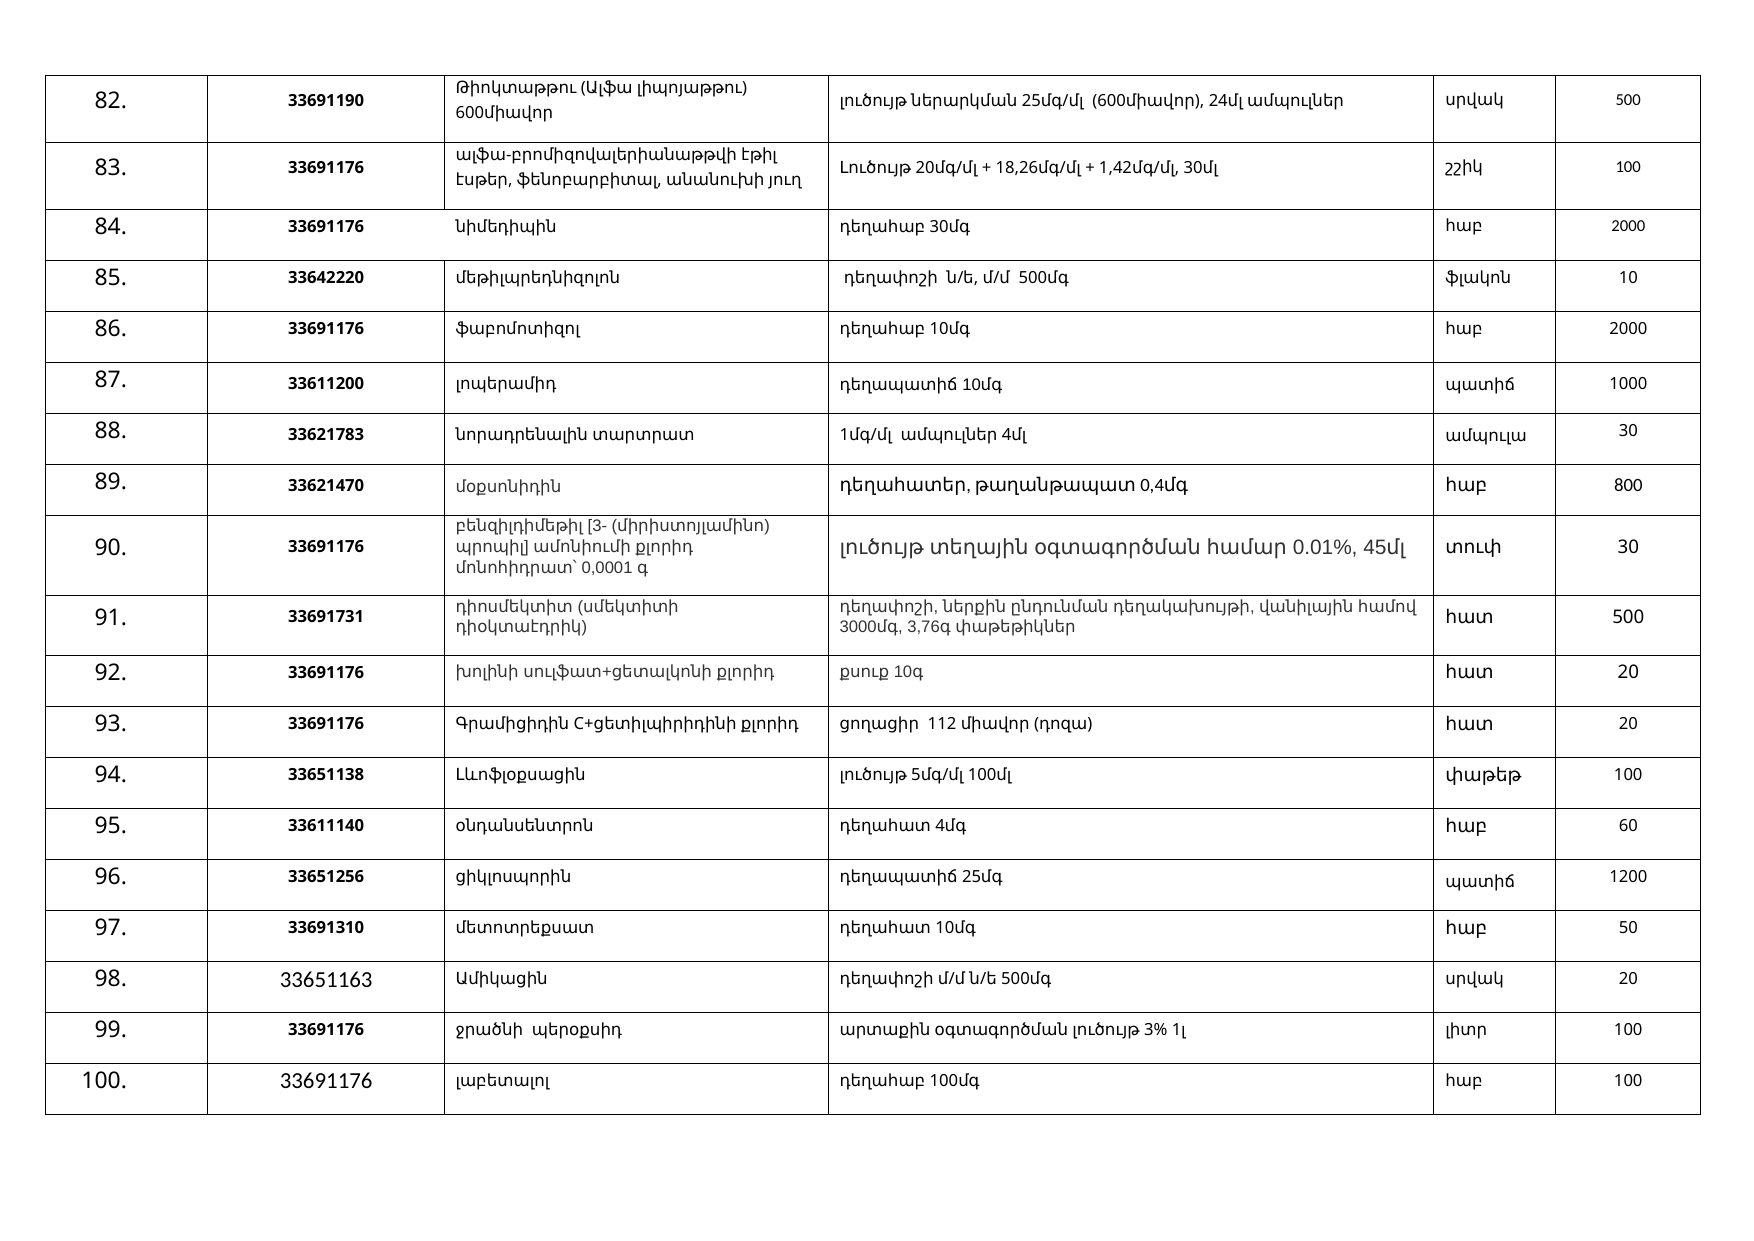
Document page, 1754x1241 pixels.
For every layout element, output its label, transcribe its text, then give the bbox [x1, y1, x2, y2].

table_cell 20 [1556, 962, 1700, 1012]
table_cell ջրածնի պերօքսիդ [445, 1013, 828, 1063]
table_cell [46, 860, 207, 910]
table_cell [46, 465, 207, 515]
table_cell պատիճ [1434, 860, 1555, 910]
table_cell 2000 [1556, 210, 1700, 260]
table_cell 33651163 [208, 962, 444, 1012]
table_cell 33691176 [208, 210, 444, 260]
table_cell 100 [1556, 1064, 1700, 1114]
table_cell ցիկլոսպորին [445, 860, 828, 910]
table_cell հաբ [1434, 312, 1555, 362]
table_cell 100 [1556, 758, 1700, 808]
table_cell տուփ [1434, 516, 1555, 595]
table_cell 33691190 [208, 76, 444, 142]
table_cell 500 [1556, 596, 1700, 655]
table_cell դիոսմեկտիտ (սմեկտիտի դիօկտաէդրիկ) [445, 596, 828, 655]
table_cell դեղապատիճ 10մգ [829, 363, 1433, 413]
table_cell լուծույթ տեղային օգտագործման համար 0.01%, 45մլ [829, 516, 1433, 595]
table_cell Լուծույթ 20մգ/մլ + 18,26մգ/մլ + 1,42մգ/մլ, 30մլ [829, 143, 1433, 209]
table_cell օնդանսենտրոն [445, 809, 828, 859]
table_cell դեղահատ 10մգ [829, 911, 1433, 961]
table_cell ալֆա-բրոմիզովալերիանաթթվի էթիլ էսթեր, ֆենոբարբիտալ, անանուխի յուղ [445, 143, 828, 209]
table_cell 33691176 [208, 707, 444, 757]
table_cell 33691176 [208, 312, 444, 362]
table_cell 33691310 [208, 911, 444, 961]
table_cell հաբ [1434, 911, 1555, 961]
table_cell 500 [1556, 76, 1700, 142]
table_cell 60 [1556, 809, 1700, 859]
table_cell [46, 962, 207, 1012]
table_cell հաբ [1434, 210, 1555, 260]
table_cell 1200 [1556, 860, 1700, 910]
table_cell դեղափոշի մ/մ ն/ե 500մգ [829, 962, 1433, 1012]
table_cell դեղահաբ 30մգ [829, 210, 1433, 260]
table_cell 20 [1556, 707, 1700, 757]
table_cell ցողացիր 112 միավոր (դոզա) [829, 707, 1433, 757]
table_cell [46, 911, 207, 961]
table_cell [46, 707, 207, 757]
table_cell 33611140 [208, 809, 444, 859]
table_cell 100 [1556, 1013, 1700, 1063]
table_cell հատ [1434, 707, 1555, 757]
table_cell հաբ [1434, 1064, 1555, 1114]
table_cell 1մգ/մլ ամպուլներ 4մլ [829, 414, 1433, 464]
table_cell դեղահաբ 100մգ [829, 1064, 1433, 1114]
table_cell [46, 312, 207, 362]
table_cell [46, 1013, 207, 1063]
table_cell [46, 596, 207, 655]
table_cell մետոտրեքսատ [445, 911, 828, 961]
table_cell լուծույթ 5մգ/մլ 100մլ [829, 758, 1433, 808]
table_cell փաթեթ [1434, 758, 1555, 808]
table_cell ֆաբոմոտիզոլ [445, 312, 828, 362]
table_cell 33621783 [208, 414, 444, 464]
table_cell 33651138 [208, 758, 444, 808]
table_cell [46, 809, 207, 859]
table_cell արտաքին օգտագործման լուծույթ 3% 1լ [829, 1013, 1433, 1063]
table_cell [46, 656, 207, 706]
table_cell 33642220 [208, 261, 444, 311]
table_cell 33651256 [208, 860, 444, 910]
table_cell [46, 210, 207, 260]
table_cell սրվակ [1434, 962, 1555, 1012]
table_cell 50 [1556, 911, 1700, 961]
table_cell դեղահաբ 10մգ [829, 312, 1433, 362]
table_cell դեղապատիճ 25մգ [829, 860, 1433, 910]
table_cell 33621470 [208, 465, 444, 515]
table_cell 33691176 [208, 516, 444, 595]
table_cell 30 [1556, 516, 1700, 595]
table_cell 33691176 [208, 143, 444, 209]
table_cell լիտր [1434, 1013, 1555, 1063]
table_cell Լևոֆլօքսացին [445, 758, 828, 808]
table_cell 33691176 [208, 1064, 444, 1114]
table_cell 33691176 [208, 1013, 444, 1063]
table_cell 20 [1556, 656, 1700, 706]
table_cell դեղափոշի ն/ե, մ/մ 500մգ [829, 261, 1433, 311]
table_cell ֆլակոն [1434, 261, 1555, 311]
table_cell 33691176 [208, 656, 444, 706]
table_cell [46, 414, 207, 464]
table_cell [46, 76, 207, 142]
table_cell [46, 516, 207, 595]
table_cell դեղահատեր, թաղանթապատ 0,4մգ [829, 465, 1433, 515]
table_cell 30 [1556, 414, 1700, 464]
table_cell 33611200 [208, 363, 444, 413]
table_cell քսուք 10գ [829, 656, 1433, 706]
table_cell Թիոկտաթթու (Ալֆա լիպոյաթթու) 600միավոր [445, 76, 828, 142]
table_cell 800 [1556, 465, 1700, 515]
table_cell հատ [1434, 656, 1555, 706]
table_cell [46, 758, 207, 808]
table_cell [46, 143, 207, 209]
table_cell մօքսոնիդին [445, 465, 828, 515]
table_cell ամպուլա [1434, 414, 1555, 464]
table_cell նիմեդիպին [444, 210, 828, 260]
table_cell շշիկ [1434, 143, 1555, 209]
table_cell 10 [1556, 261, 1700, 311]
table_cell բենզիլդիմեթիլ [3- (միրիստոյլամինո) պրոպիլ] ամոնիումի քլորիդ մոնոհիդրատ՝ 0,0001 գ [445, 516, 828, 595]
table_cell հաբ [1434, 465, 1555, 515]
table_cell 33691731 [208, 596, 444, 655]
table_cell հատ [1434, 596, 1555, 655]
table_cell [46, 261, 207, 311]
table_cell խոլինի սուլֆատ+ցետալկոնի քլորիդ [445, 656, 828, 706]
table_cell դեղափոշի, ներքին ընդունման դեղակախույթի, վանիլային համով 3000մգ, 3,76գ փաթեթիկներ [829, 596, 1433, 655]
table_cell լոպերամիդ [445, 363, 828, 413]
table_cell Ամիկացին [445, 962, 828, 1012]
table_cell 1000 [1556, 363, 1700, 413]
table_cell պատիճ [1434, 363, 1555, 413]
table_cell [46, 1064, 207, 1114]
table_cell հաբ [1434, 809, 1555, 859]
table_cell դեղահատ 4մգ [829, 809, 1433, 859]
table_cell մեթիլպրեդնիզոլոն [445, 261, 828, 311]
table_cell 2000 [1556, 312, 1700, 362]
table_cell [46, 363, 207, 413]
table_cell լաբետալոլ [445, 1064, 828, 1114]
table_cell Գրամիցիդին C+ցետիլպիրիդինի քլորիդ [445, 707, 828, 757]
table_cell 100 [1556, 143, 1700, 209]
table_cell նորադրենալին տարտրատ [445, 414, 828, 464]
table_cell սրվակ [1434, 76, 1555, 142]
table_cell լուծույթ ներարկման 25մգ/մլ (600միավոր), 24մլ ամպուլներ [829, 76, 1433, 142]
